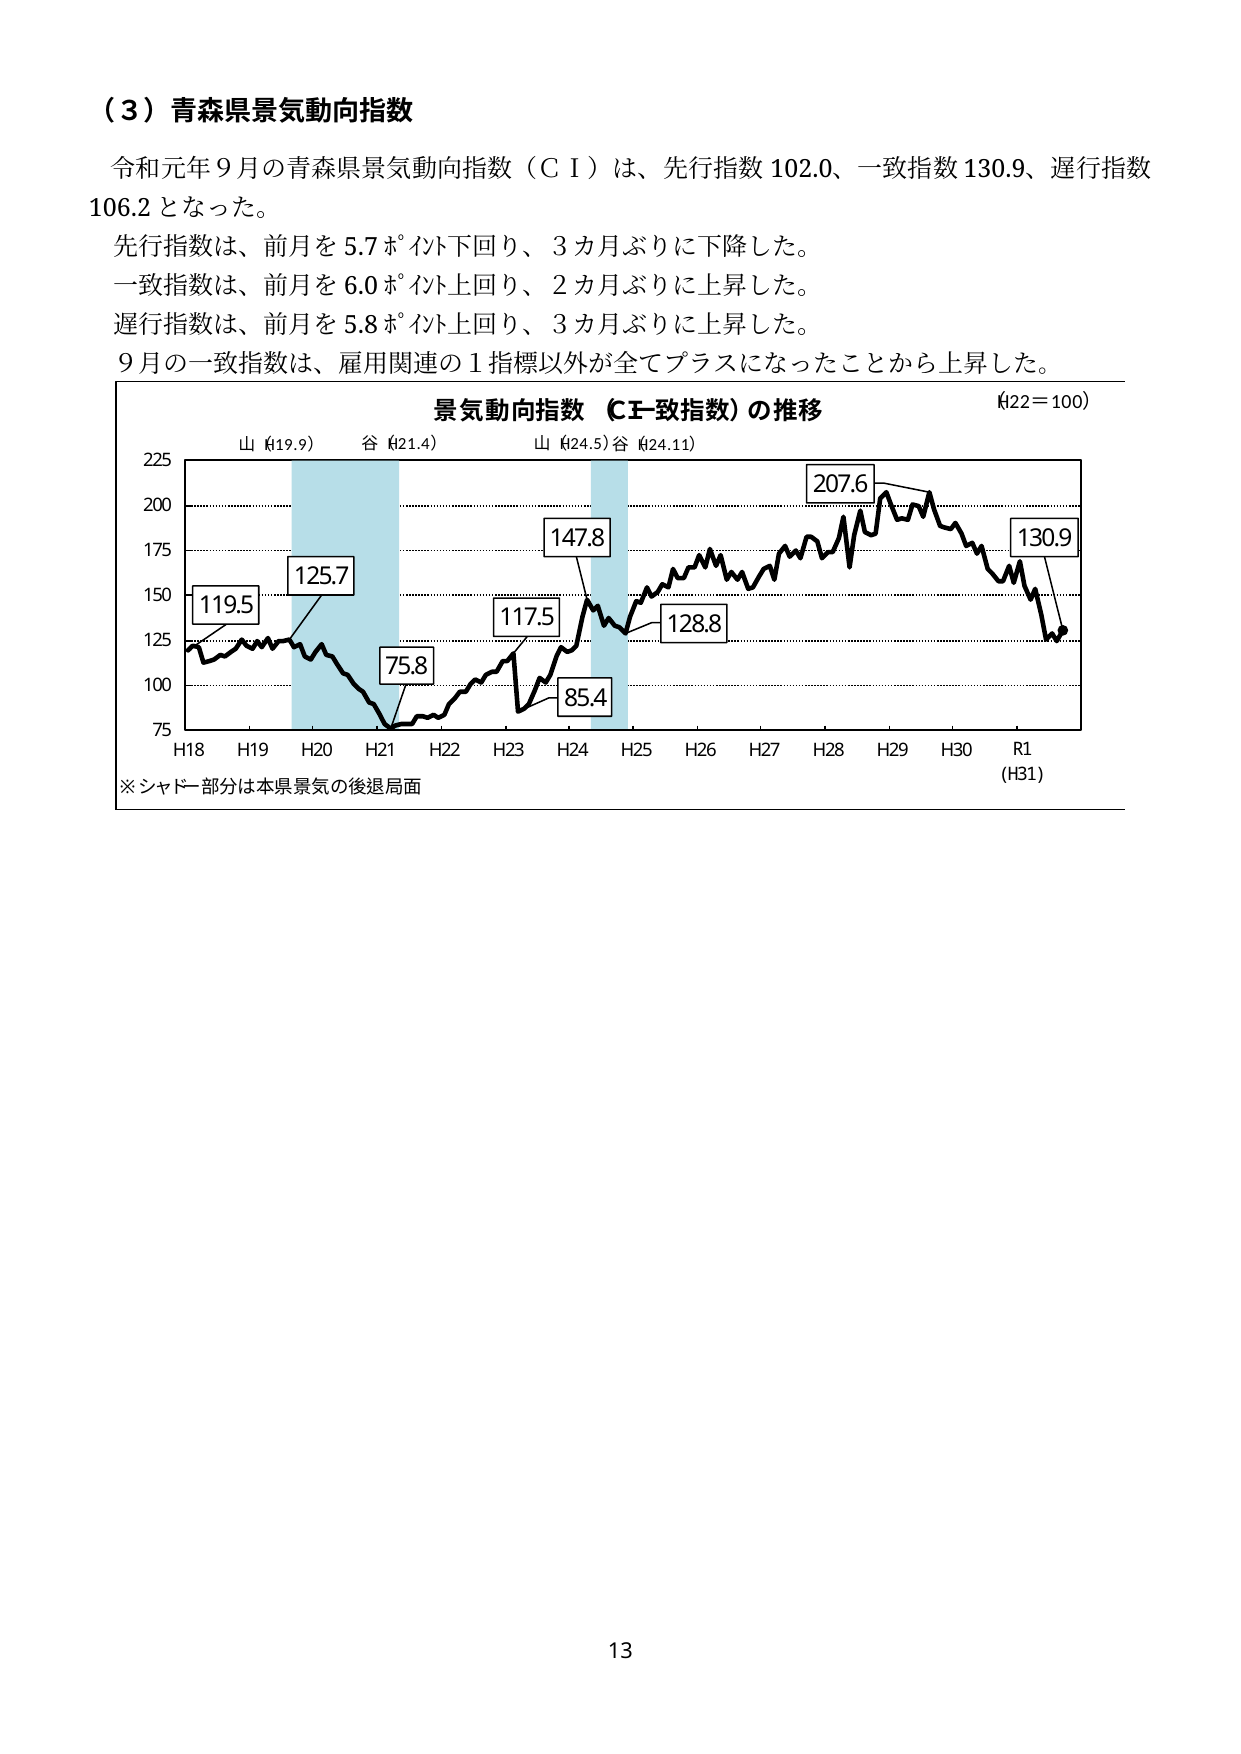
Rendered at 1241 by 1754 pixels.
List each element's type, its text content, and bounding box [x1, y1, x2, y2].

text 令和元年９月の青森県景気動向指数（ＣＩ）は、先行指数102.0、一致指数130.9、遅行指数106.2となった。 [89, 148, 1152, 226]
text （３）青森県景気動向指数 [89, 70, 1152, 148]
text 遅行指数は、前月を5.8 ﾎﾟｲﾝﾄ上回り、３カ月ぶりに上昇した。 [89, 303, 1152, 342]
text 先行指数は、前月を5.7 ﾎﾟｲﾝﾄ下回り、３カ月ぶりに下降した。 [89, 226, 1152, 264]
text 一致指数は、前月を6.0 ﾎﾟｲﾝﾄ上回り、２カ月ぶりに上昇した。 [89, 264, 1152, 303]
text ９月の一致指数は、雇用関連の１指標以外が全てプラスになったことから上昇した。 [89, 342, 1152, 381]
